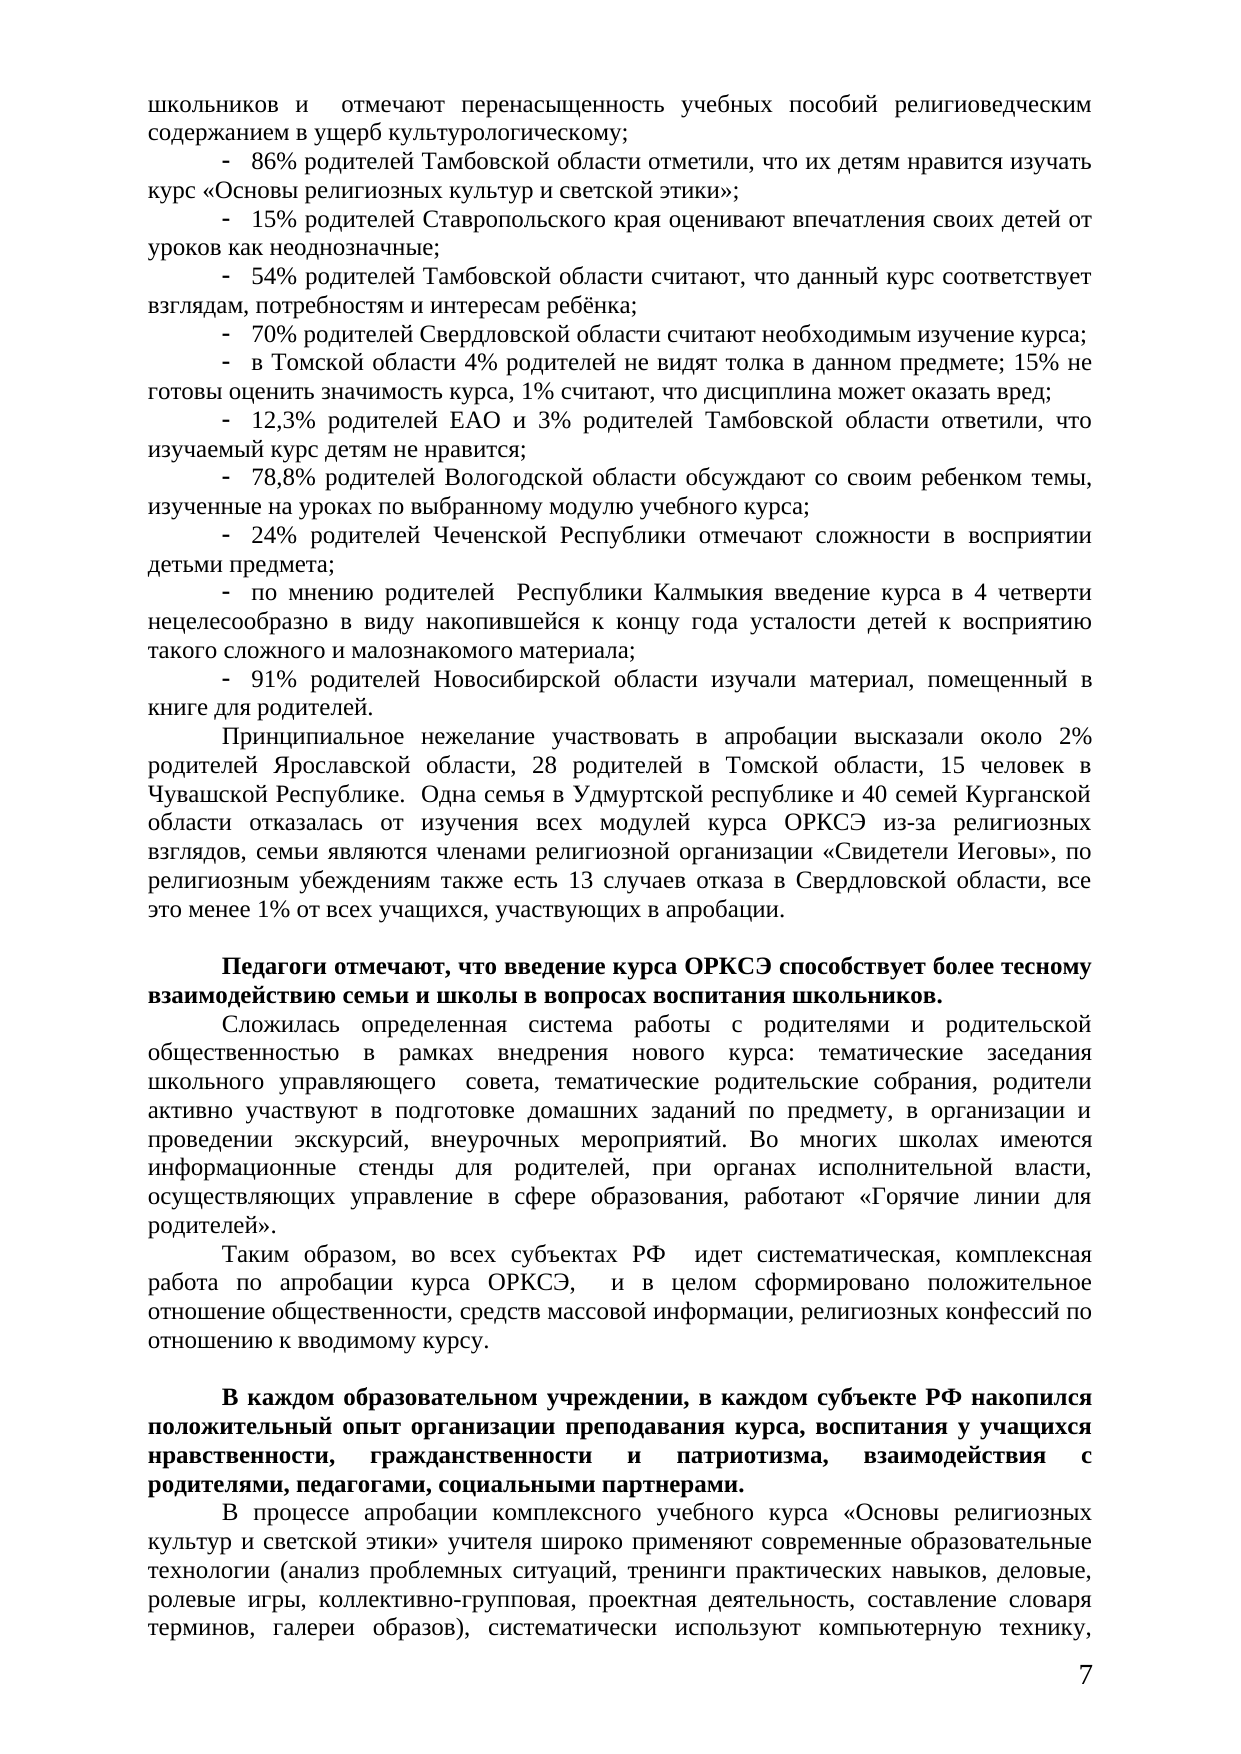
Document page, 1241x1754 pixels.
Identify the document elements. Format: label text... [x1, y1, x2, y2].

list в Томской области 4% родителей не видят толка в данном предмете; 15% не готовы оценить значимость курса, 1% считают, что дисциплина может оказать вред; [148, 347, 1093, 405]
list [148, 89, 1093, 146]
list 15% родителей Ставропольского края оценивают впечатления своих детей от уроков как неоднозначные; [148, 204, 1093, 261]
text Принципиальное нежелание участвовать в апробации высказали около 2% родителей Ярославской области, 28 родителей в Томской области, 15 человек в Чувашской Республике. Одна семья в Удмуртской республике и 40 семей Курганской области отказалась от изучения всех модулей курса ОРКСЭ из-за религиозных взглядов, семьи являются членами религиозной организации «Свидетели Иеговы», по религиозным убеждениям также есть 13 случаев отказа в Свердловской области, все это менее 1% от всех учащихся, участвующих в апробации. [148, 721, 1093, 922]
list 12,3% родителей ЕАО и 3% родителей Тамбовской области ответили, что изучаемый курс детям не нравится; [148, 405, 1093, 462]
list 91% родителей Новосибирской области изучали материал, помещенный в книге для родителей. [148, 664, 1093, 721]
text В каждом образовательном учреждении, в каждом субъекте РФ накопился положительный опыт организации преподавания курса, воспитания у учащихся нравственности, гражданственности и патриотизма, взаимодействия с родителями, педагогами, социальными партнерами. [148, 1382, 1093, 1497]
list 54% родителей Тамбовской области считают, что данный курс соответствует взглядам, потребностям и интересам ребёнка; [148, 261, 1093, 319]
list 70% родителей Свердловской области считают необходимым изучение курса; [148, 319, 1093, 347]
text Сложилась определенная система работы с родителями и родительской общественностью в рамках внедрения нового курса: тематические заседания школьного управляющего совета, тематические родительские собрания, родители активно участвуют в подготовке домашних заданий по предмету, в организации и проведении экскурсий, внеурочных мероприятий. Во многих школах имеются информационные стенды для родителей, при органах исполнительной власти, осуществляющих управление в сфере образования, работают «Горячие линии для родителей». [148, 1009, 1093, 1239]
text Таким образом, во всех субъектах РФ идет систематическая, комплексная работа по апробации курса ОРКСЭ, и в целом сформировано положительное отношение общественности, средств массовой информации, религиозных конфессий по отношению к вводимому курсу. [148, 1239, 1093, 1354]
list 86% родителей Тамбовской области отметили, что их детям нравится изучать курс «Основы религиозных культур и светской этики»; [148, 146, 1093, 204]
list 78,8% родителей Вологодской области обсуждают со своим ребенком темы, изученные на уроках по выбранному модулю учебного курса; [148, 462, 1093, 520]
list по мнению родителей Республики Калмыкия введение курса в 4 четверти нецелесообразно в виду накопившейся к концу года усталости детей к восприятию такого сложного и малознакомого материала; [148, 577, 1093, 664]
list 24% родителей Чеченской Республики отмечают сложности в восприятии детьми предмета; [148, 520, 1093, 577]
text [148, 1497, 1093, 1641]
text Педагоги отмечают, что введение курса ОРКСЭ способствует более тесному взаимодействию семьи и школы в вопросах воспитания школьников. [148, 951, 1093, 1009]
